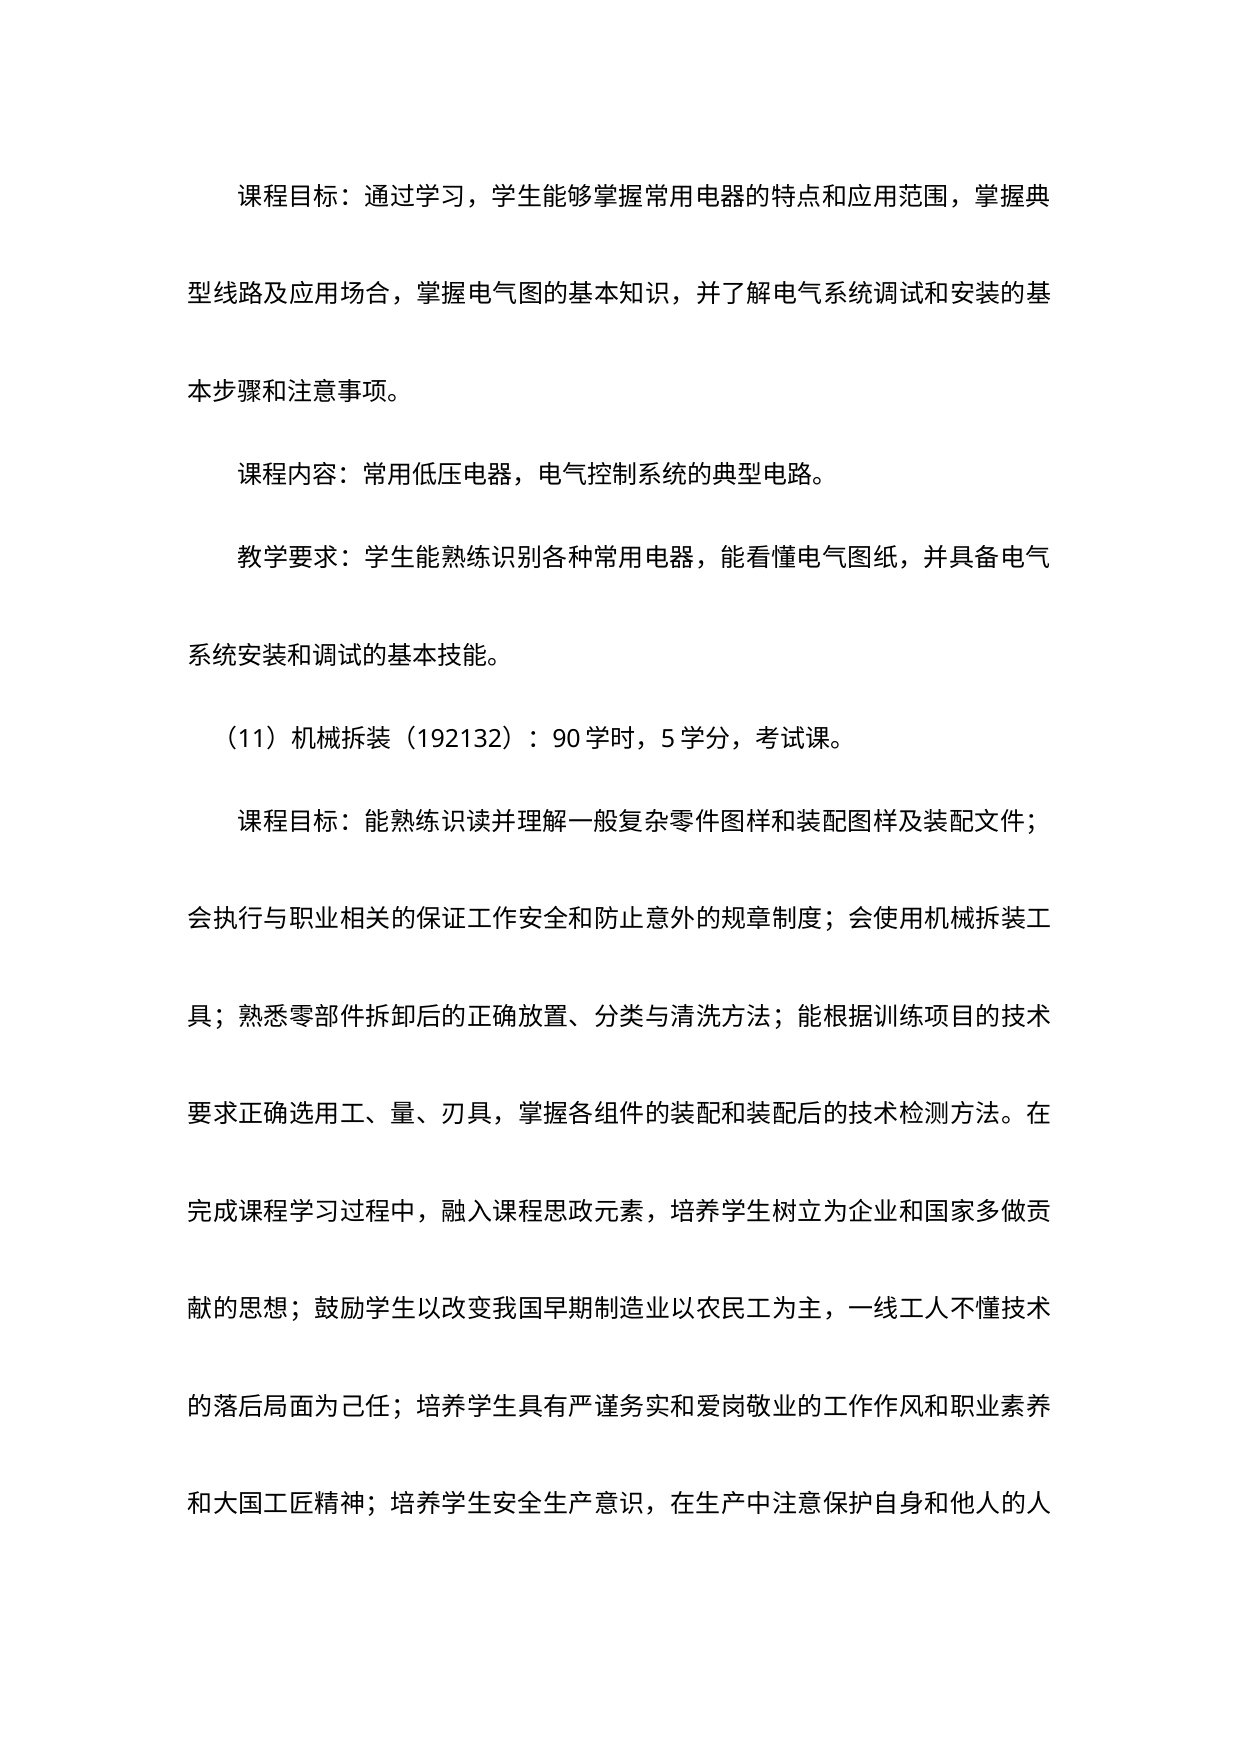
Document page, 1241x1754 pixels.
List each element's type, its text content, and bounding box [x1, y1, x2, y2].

text 课程目标：通过学习，学生能够掌握常用电器的特点和应用范围，掌握典型线路及应用场合，掌握电气图的基本知识，并了解电气系统调试和安装的基本步骤和注意事项。 [187, 162, 1053, 422]
text 教学要求：学生能熟练识别各种常用电器，能看懂电气图纸，并具备电气系统安装和调试的基本技能。 [187, 523, 1053, 686]
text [187, 787, 1053, 1534]
text 课程内容：常用低压电器，电气控制系统的典型电路。 [187, 440, 1053, 505]
text （11）机械拆装（192132）：90学时，5学分，考试课。 [187, 704, 1053, 769]
